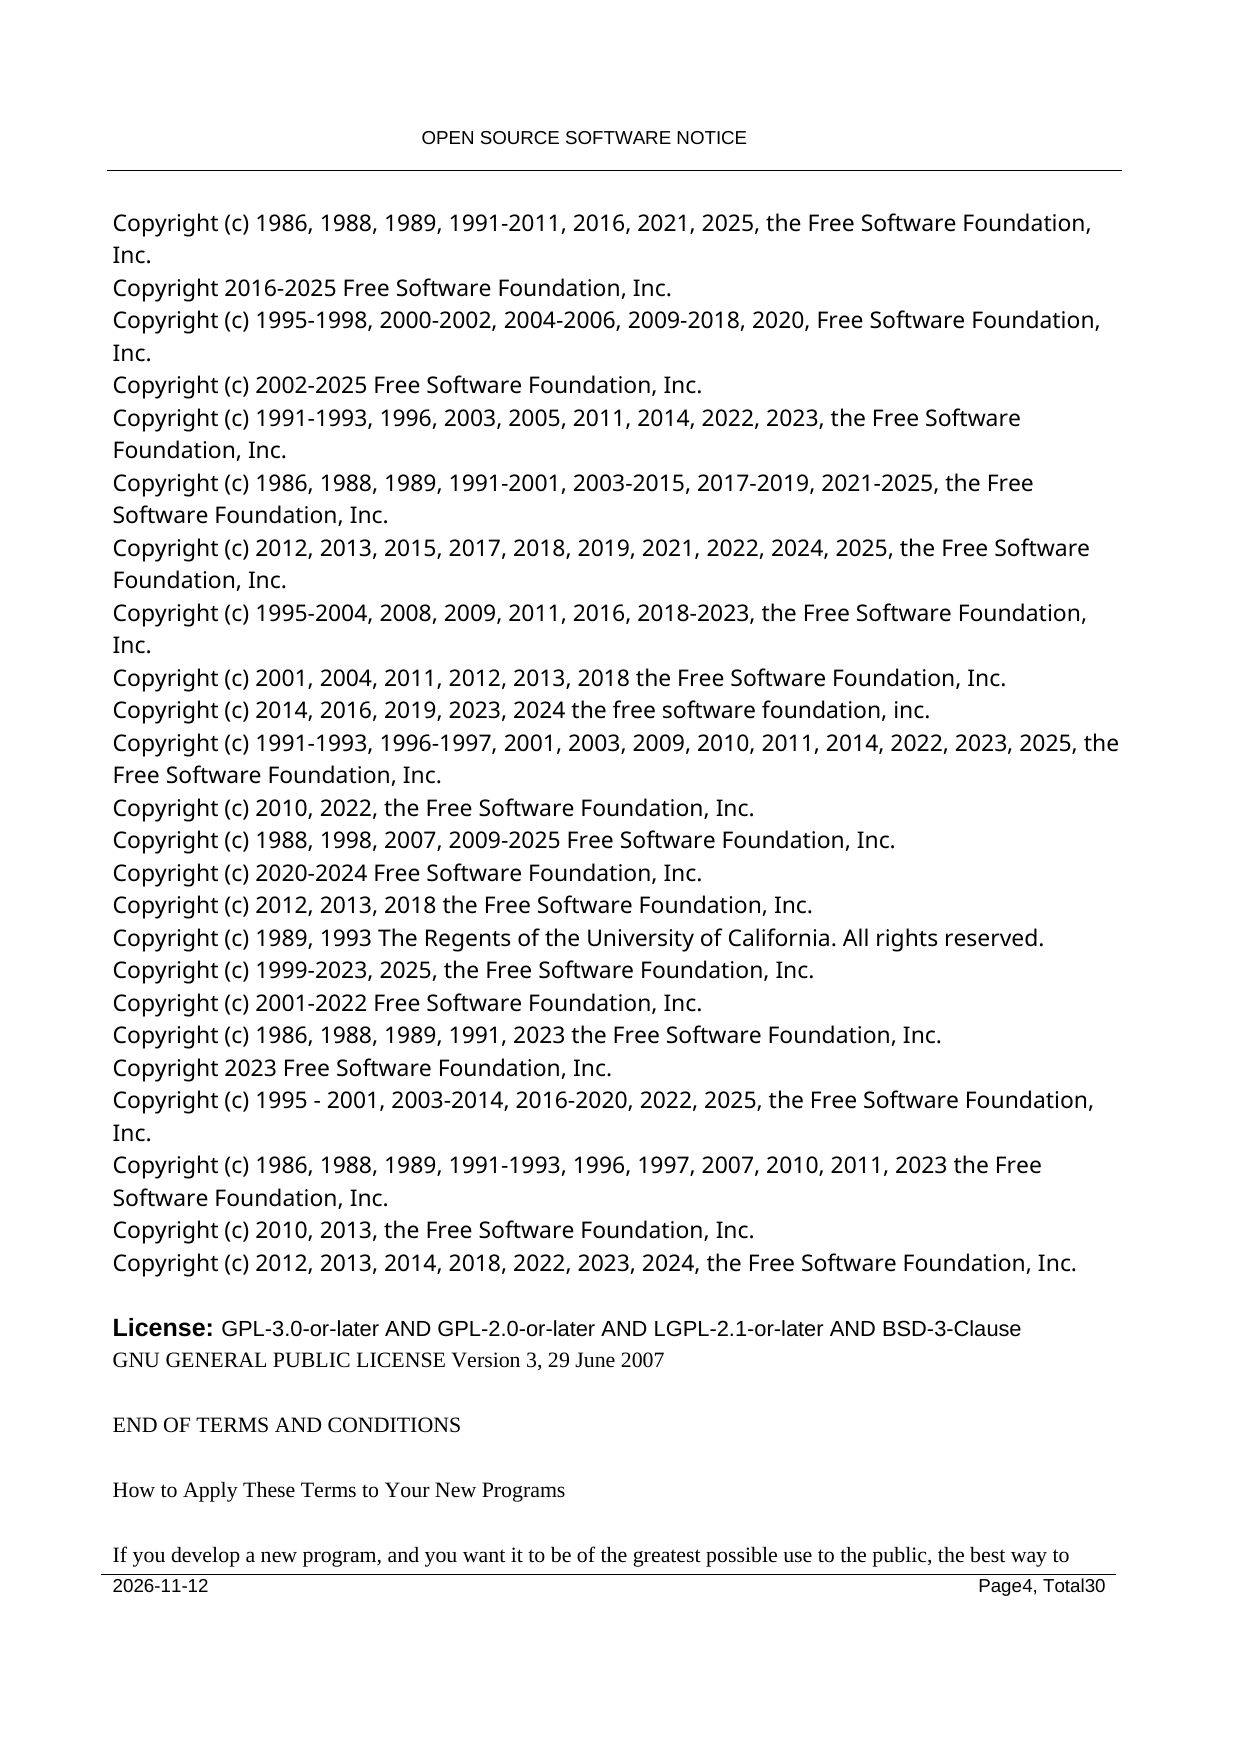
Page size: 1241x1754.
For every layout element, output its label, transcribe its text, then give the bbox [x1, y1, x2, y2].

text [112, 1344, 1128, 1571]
text License: GPL-3.0-or-later AND GPL-2.0-or-later AND LGPL-2.1-or-later AND BSD-3-Clause [112, 1311, 1128, 1344]
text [112, 206, 1128, 1311]
